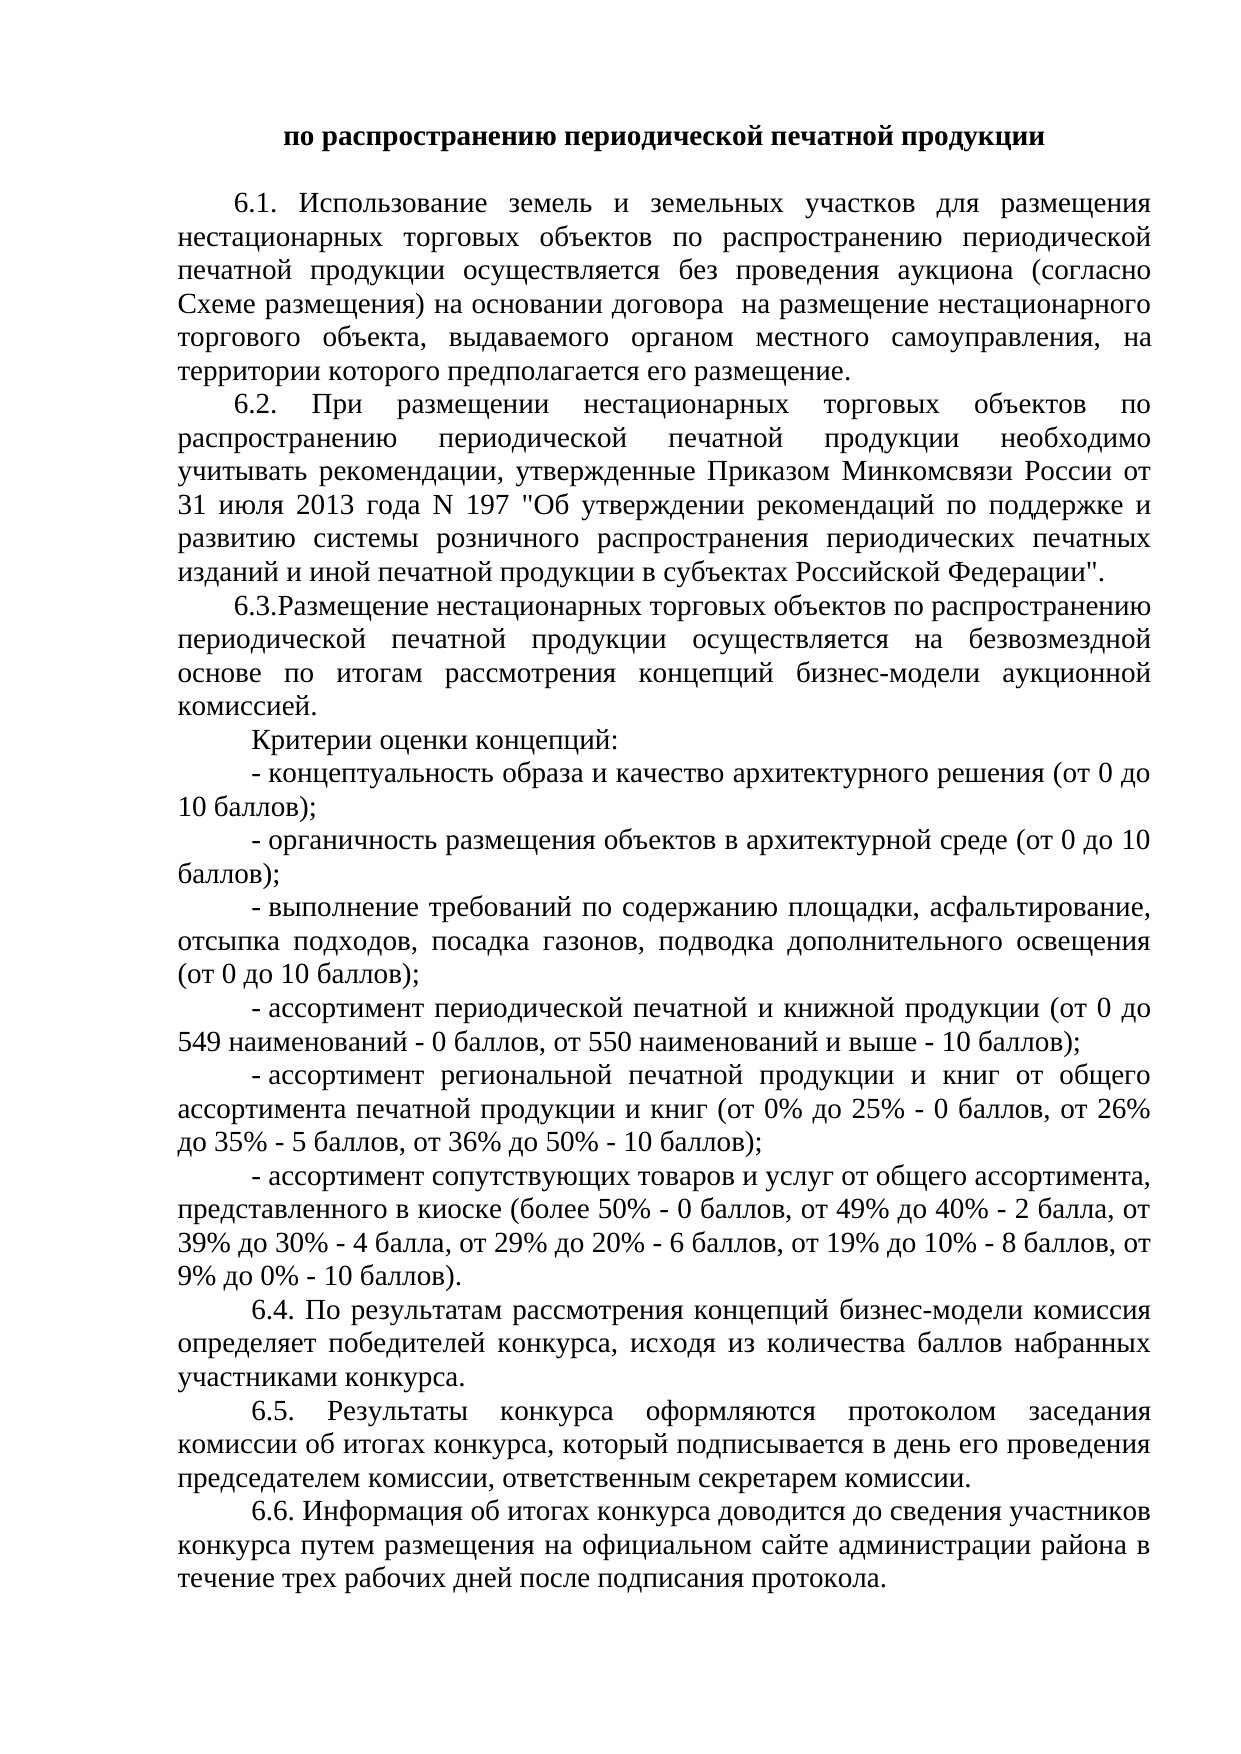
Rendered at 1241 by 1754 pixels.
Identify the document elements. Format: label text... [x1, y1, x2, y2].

text - ассортимент периодической печатной и книжной продукции (от 0 до 549 наименований - 0 баллов, от 550 наименований и выше - 10 баллов); [177, 990, 1152, 1057]
text - ассортимент сопутствующих товаров и услуг от общего ассортимента, представленного в киоске (более 50% - 0 баллов, от 49% до 40% - 2 балла, от 39% до 30% - 4 балла, от 29% до 20% - 6 баллов, от 19% до 10% - 8 баллов, от 9% до 0% - 10 баллов). [177, 1158, 1152, 1292]
text - органичность размещения объектов в архитектурной среде (от 0 до 10 баллов); [177, 822, 1152, 889]
text 6.5. Результаты конкурса оформляются протоколом заседания комиссии об итогах конкурса, который подписывается в день его проведения председателем комиссии, ответственным секретарем комиссии. [177, 1393, 1152, 1493]
text по распространению периодической печатной продукции [177, 118, 1152, 152]
text 6.4. По результатам рассмотрения концепций бизнес-модели комиссия определяет победителей конкурса, исходя из количества баллов набранных участниками конкурса. [177, 1292, 1152, 1393]
text 6.6. Информация об итогах конкурса доводится до сведения участников конкурса путем размещения на официальном сайте администрации района в течение трех рабочих дней после подписания протокола. [177, 1493, 1152, 1594]
text - выполнение требований по содержанию площадки, асфальтирование, отсыпка подходов, посадка газонов, подводка дополнительного освещения (от 0 до 10 баллов); [177, 889, 1152, 990]
text - ассортимент региональной печатной продукции и книг от общего ассортимента печатной продукции и книг (от 0% до 25% - 0 баллов, от 26% до 35% - 5 баллов, от 36% до 50% - 10 баллов); [177, 1057, 1152, 1158]
text 6.2. При размещении нестационарных торговых объектов по распространению периодической печатной продукции необходимо учитывать рекомендации, утвержденные Приказом Минкомсвязи России от 31 июля 2013 года N 197 "Об утверждении рекомендаций по поддержке и развитию системы розничного распространения периодических печатных изданий и иной печатной продукции в субъектах Российской Федерации". [177, 386, 1152, 588]
text - концептуальность образа и качество архитектурного решения (от 0 до 10 баллов); [177, 755, 1152, 822]
text 6.1. Использование земель и земельных участков для размещения нестационарных торговых объектов по распространению периодической печатной продукции осуществляется без проведения аукциона (согласно Схеме размещения) на основании договора на размещение нестационарного торгового объекта, выдаваемого органом местного самоуправления, на территории которого предполагается его размещение. [177, 185, 1152, 386]
text Критерии оценки концепций: [177, 722, 1152, 755]
text 6.3.Размещение нестационарных торговых объектов по распространению периодической печатной продукции осуществляется на безвозмездной основе по итогам рассмотрения концепций бизнес-модели аукционной комиссией. [177, 588, 1152, 722]
